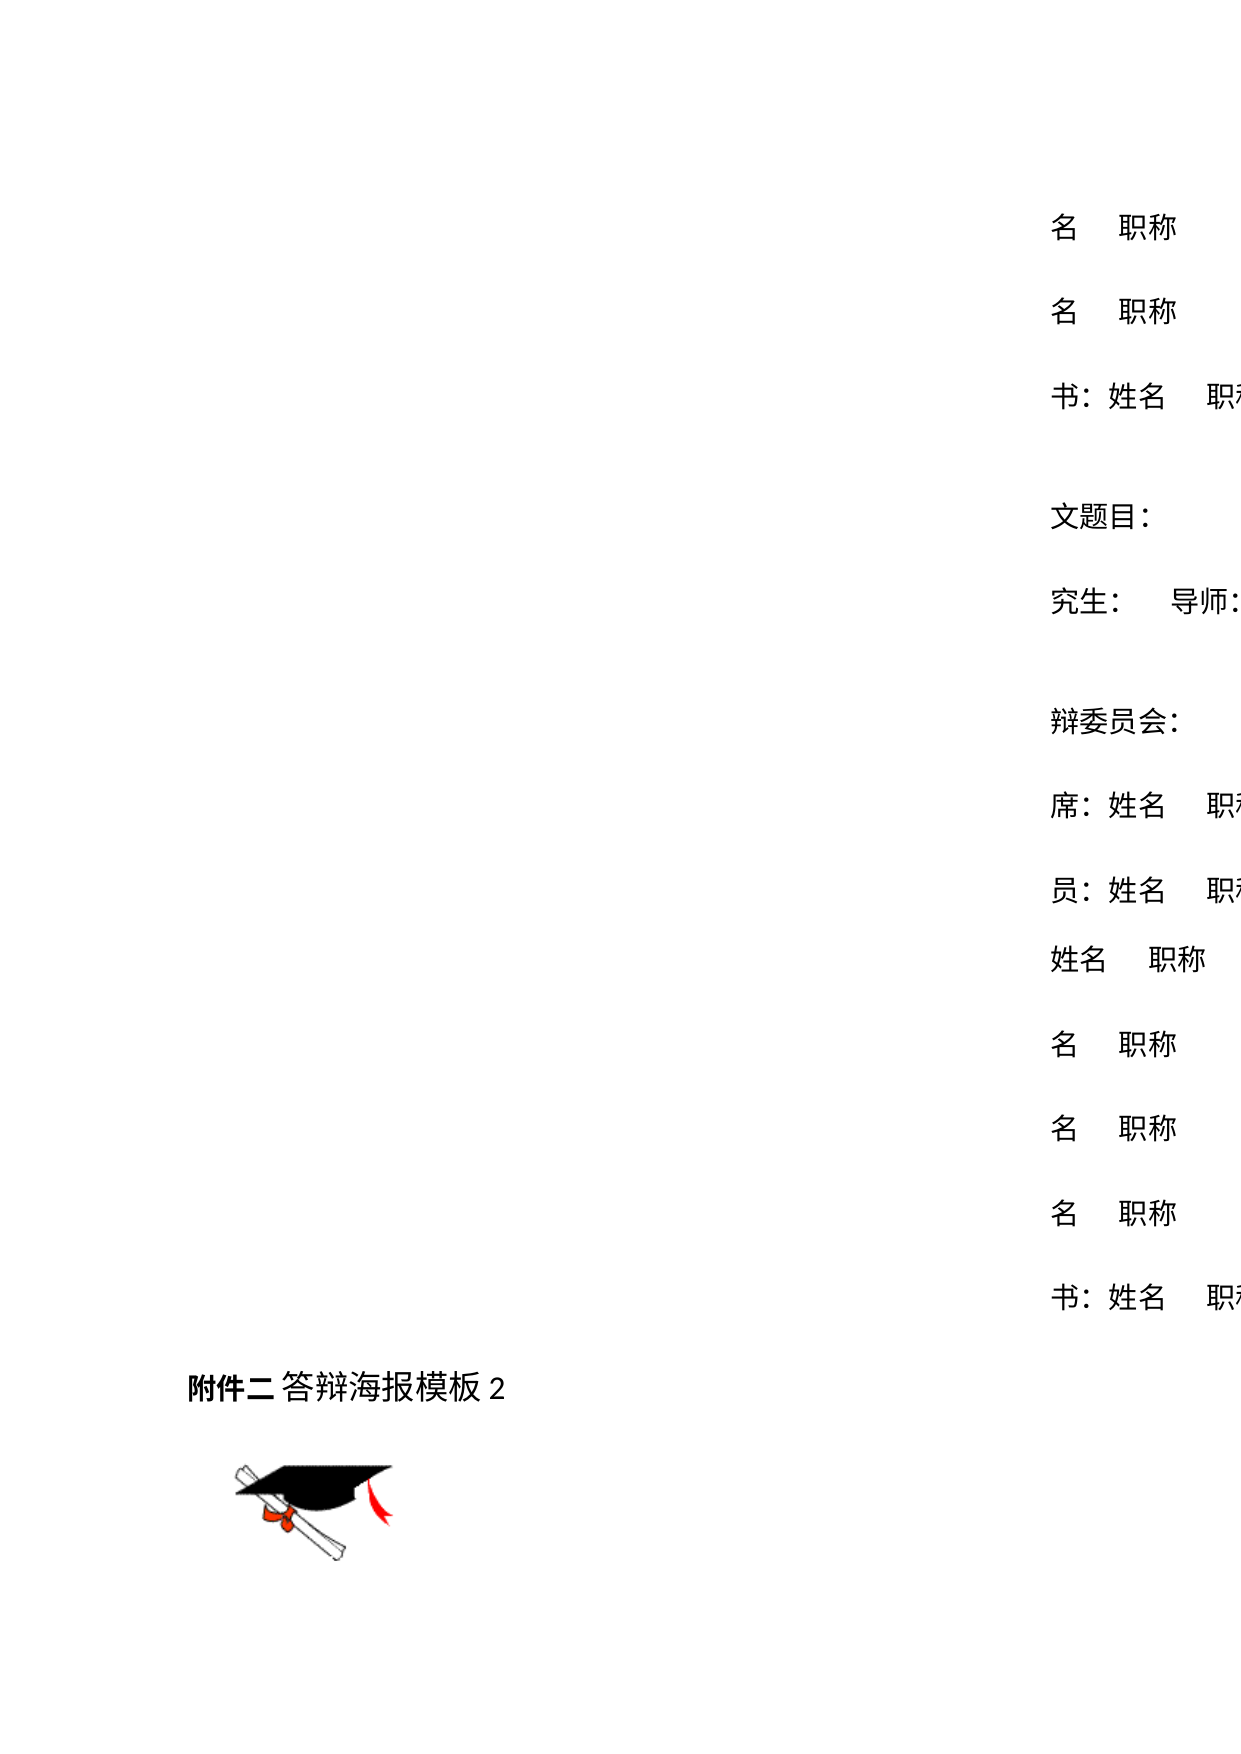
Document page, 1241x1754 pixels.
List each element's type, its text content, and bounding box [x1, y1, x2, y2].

text 主席：姓名 职称 单位 [1050, 741, 1240, 825]
text 秘书：姓名 职称 单位 [1050, 331, 1240, 416]
text 秘书：姓名 职称 单位 [1050, 1233, 1240, 1317]
text 姓名 职称 单位 [1050, 162, 1240, 247]
text 答辩委员会： [1050, 656, 1240, 741]
text 论文题目： [1050, 451, 1240, 536]
text 研究生： 导师： [1050, 536, 1240, 621]
text 姓名 职称 单位 [1050, 247, 1240, 331]
text 姓名 职称 单位 [1050, 1063, 1240, 1148]
text 委员：姓名 职称 单位 [1050, 825, 1240, 910]
text 姓名 职称 单位 [1050, 1148, 1240, 1233]
text 附件二 答辩海报模板2 [187, 1353, 1053, 1418]
text 姓名 职称 单位 [1050, 979, 1240, 1063]
text 姓名 职称 单位 [1050, 910, 1240, 979]
picture [230, 1461, 399, 1564]
